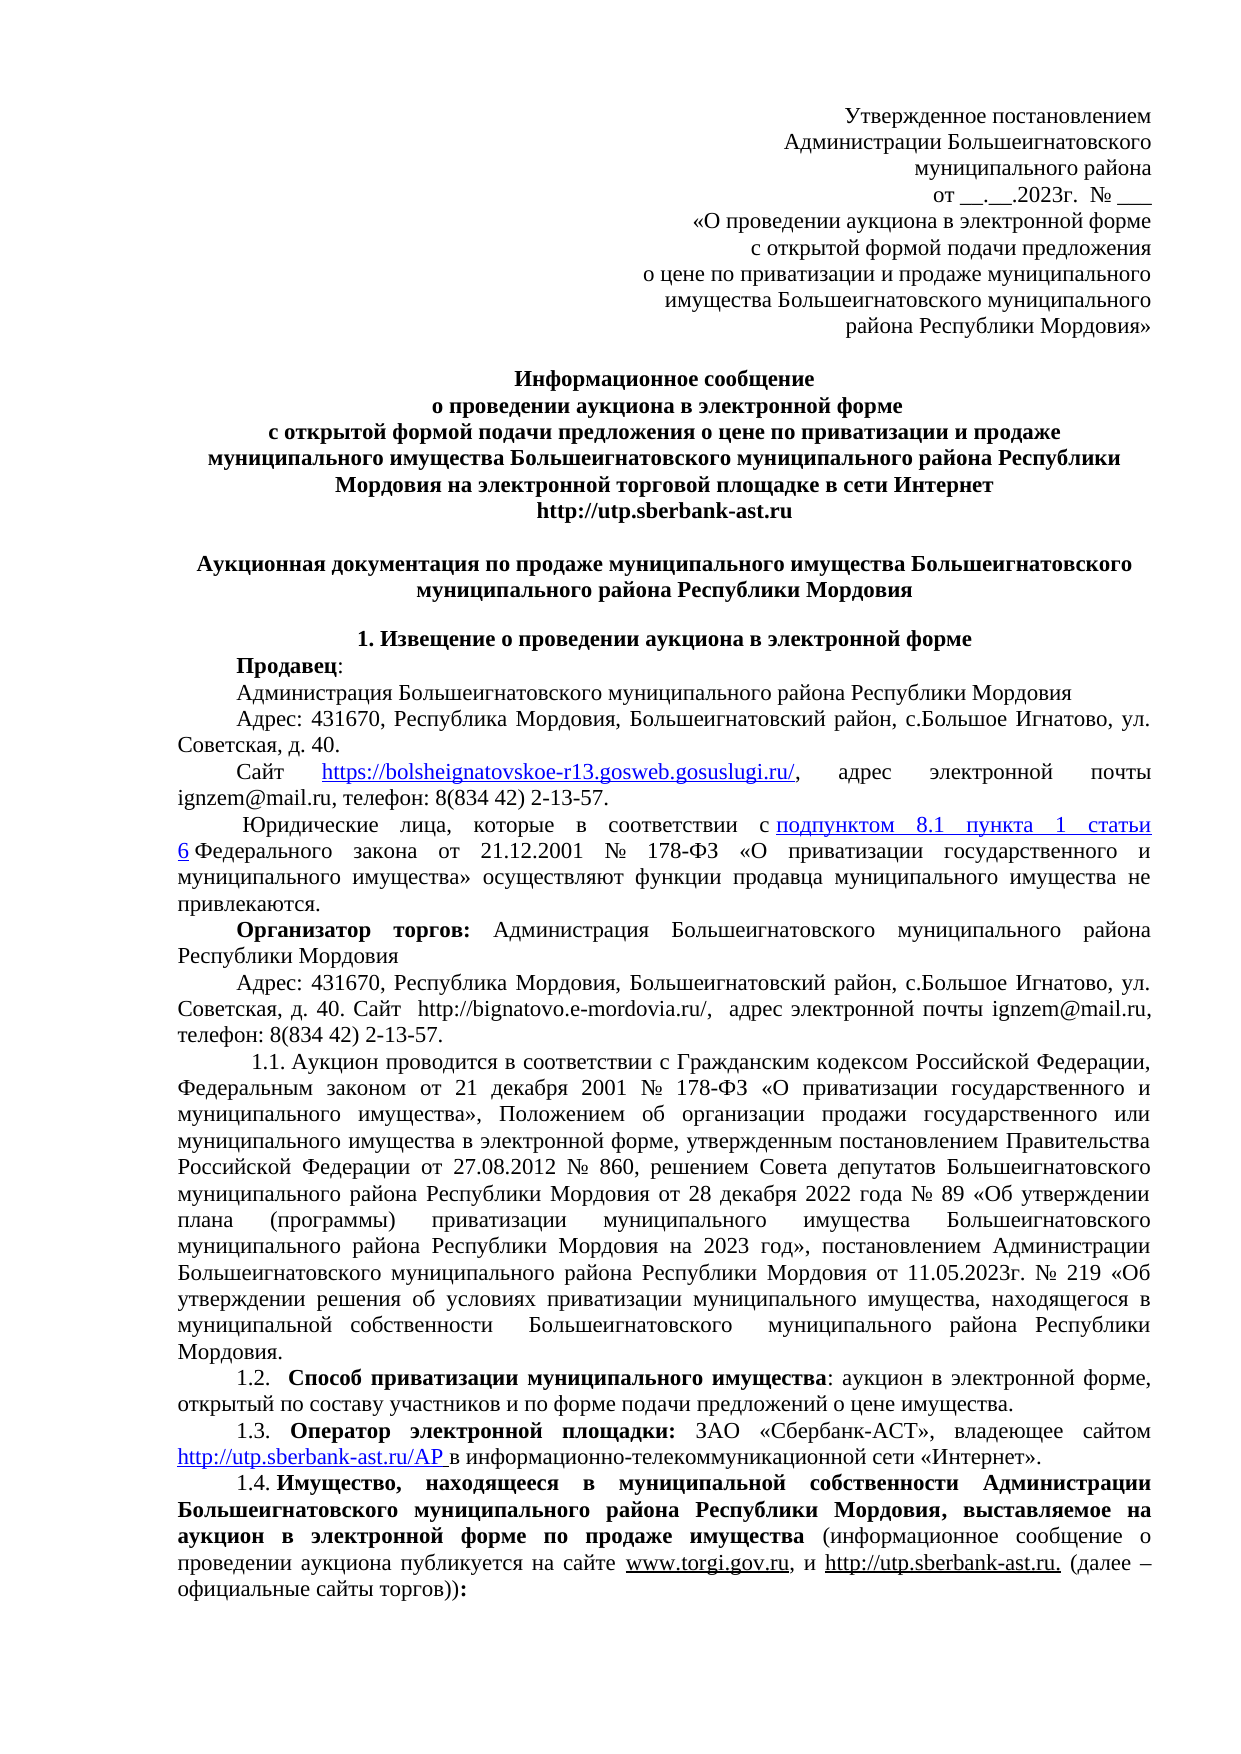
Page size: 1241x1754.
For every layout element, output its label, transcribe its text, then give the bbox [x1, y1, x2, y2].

text 1.3. Оператор электронной площадки: ЗАО «Сбербанк-АСТ», владеющее сайтом http://utp.sberbank-ast.ru/AP в информационно-телекоммуникационной сети «Интернет». [177, 1417, 1152, 1469]
text Администрация Большеигнатовского муниципального района Республики Мордовия [177, 679, 1152, 705]
text от __.__.2023г. № ___ [177, 181, 1152, 207]
text Юридические лица, которые в соответствии с подпунктом 8.1 пункта 1 статьи 6 Федерального закона от 21.12.2001 № 178-ФЗ «О приватизации государственного и муниципального имущества» осуществляют функции продавца муниципального имущества не привлекаютcя. [177, 811, 1152, 916]
text Администрации Большеигнатовского [177, 128, 1152, 154]
text 1. Извещение о проведении аукциона в электронной форме [177, 623, 1152, 652]
text Сайт https://bolsheignatovskoe-r13.gosweb.gosuslugi.ru/, адрес электронной почты ignzem@mail.ru, телефон: 8(834 42) 2-13-57. [177, 758, 1152, 811]
text 1.4. Имущество, находящееся в муниципальной собственности Администрации Большеигнатовского муниципального района Республики Мордовия, выставляемое на аукцион в электронной форме по продаже имущества (информационное сообщение о проведении аукциона публикуется на сайте www.torgi.gov.ru, и http://utp.sberbank-ast.ru. (далее – официальные сайты торгов)): [177, 1469, 1152, 1601]
text 1.1. Аукцион проводится в соответствии с Гражданским кодексом Российской Федерации, Федеральным законом от 21 декабря 2001 № 178-ФЗ «О приватизации государственного и муниципального имущества», Положением об организации продажи государственного или муниципального имущества в электронной форме, утвержденным постановлением Правительства Российской Федерации от 27.08.2012 № 860, решением Совета депутатов Большеигнатовского муниципального района Республики Мордовия от 28 декабря 2022 года № 89 «Об утверждении плана (программы) приватизации муниципального имущества Большеигнатовского муниципального района Республики Мордовия на 2023 год», постановлением Администрации Большеигнатовского муниципального района Республики Мордовия от 11.05.2023г. № 219 «Об утверждении решения об условиях приватизации муниципального имущества, находящегося в муниципальной собственности Большеигнатовского муниципального района Республики Мордовия. [177, 1048, 1152, 1364]
text района Республики Мордовия» [177, 313, 1152, 339]
text муниципального района [177, 154, 1152, 181]
text «О проведении аукциона в электронной форме [177, 207, 1152, 233]
text с открытой формой подачи предложения о цене по приватизации и продаже муниципального имущества Большеигнатовского муниципального района Республики Мордовия на электронной торговой площадке в сети Интернет [177, 418, 1152, 497]
text http://utp.sberbank-ast.ru [177, 497, 1152, 523]
text с открытой формой подачи предложения [177, 233, 1152, 260]
text Организатор торгов: Администрация Большеигнатовского муниципального района Республики Мордовия [177, 916, 1152, 969]
text Адрес: 431670, Республика Мордовия, Большеигнатовский район, с.Большое Игнатово, ул. Советская, д. 40. Сайт http://bignatovo.e-mordovia.ru/, адрес электронной почты ignzem@mail.ru, телефон: 8(834 42) 2-13-57. [177, 969, 1152, 1048]
text Информационное сообщение [177, 365, 1152, 392]
text Адрес: 431670, Республика Мордовия, Большеигнатовский район, с.Большое Игнатово, ул. Советская, д. 40. [177, 705, 1152, 758]
text Продавец: [177, 652, 1152, 679]
text Утвержденное постановлением [177, 102, 1152, 128]
text Аукционная документация по продаже муниципального имущества Большеигнатовского муниципального района Республики Мордовия [177, 550, 1152, 602]
text о цене по приватизации и продаже муниципального [177, 260, 1152, 286]
text имущества Большеигнатовского муниципального [177, 286, 1152, 313]
text о проведении аукциона в электронной форме [177, 392, 1152, 418]
text 1.2. Способ приватизации муниципального имущества: аукцион в электронной форме, открытый по составу участников и по форме подачи предложений о цене имущества. [177, 1364, 1152, 1417]
